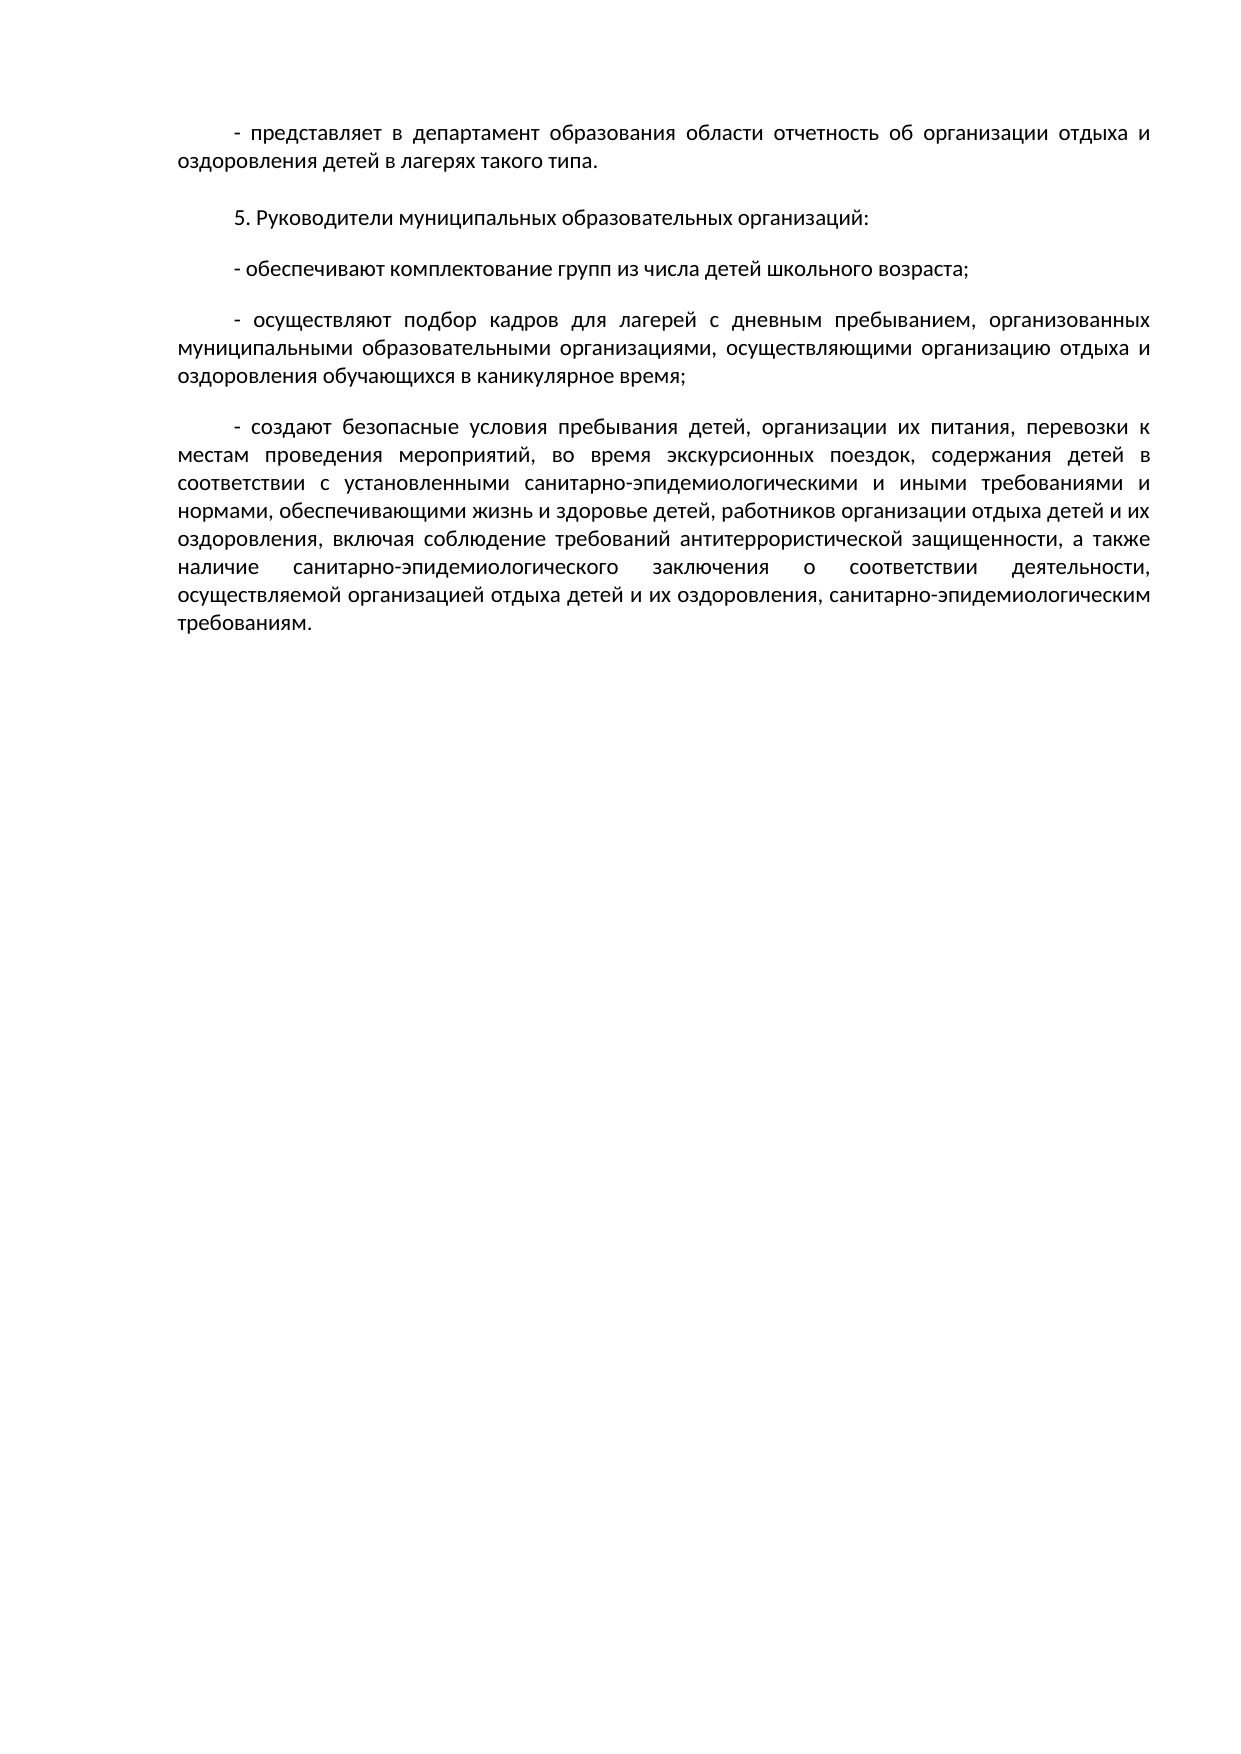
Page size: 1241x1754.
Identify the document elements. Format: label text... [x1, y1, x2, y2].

text - представляет в департамент образования области отчетность об организации отдыха и оздоровления детей в лагерях такого типа. [177, 118, 1152, 174]
text - осуществляют подбор кадров для лагерей с дневным пребыванием, организованных муниципальными образовательными организациями, осуществляющими организацию отдыха и оздоровления обучающихся в каникулярное время; [177, 305, 1152, 389]
text - обеспечивают комплектование групп из числа детей школьного возраста; [177, 254, 1152, 282]
text 5. Руководители муниципальных образовательных организаций: [177, 203, 1152, 231]
text - создают безопасные условия пребывания детей, организации их питания, перевозки к местам проведения мероприятий, во время экскурсионных поездок, содержания детей в соответствии с установленными санитарно-эпидемиологическими и иными требованиями и нормами, обеспечивающими жизнь и здоровье детей, работников организации отдыха детей и их оздоровления, включая соблюдение требований антитеррористической защищенности, а также наличие санитарно-эпидемиологического заключения о соответствии деятельности, осуществляемой организацией отдыха детей и их оздоровления, санитарно-эпидемиологическим требованиям. [177, 412, 1152, 636]
